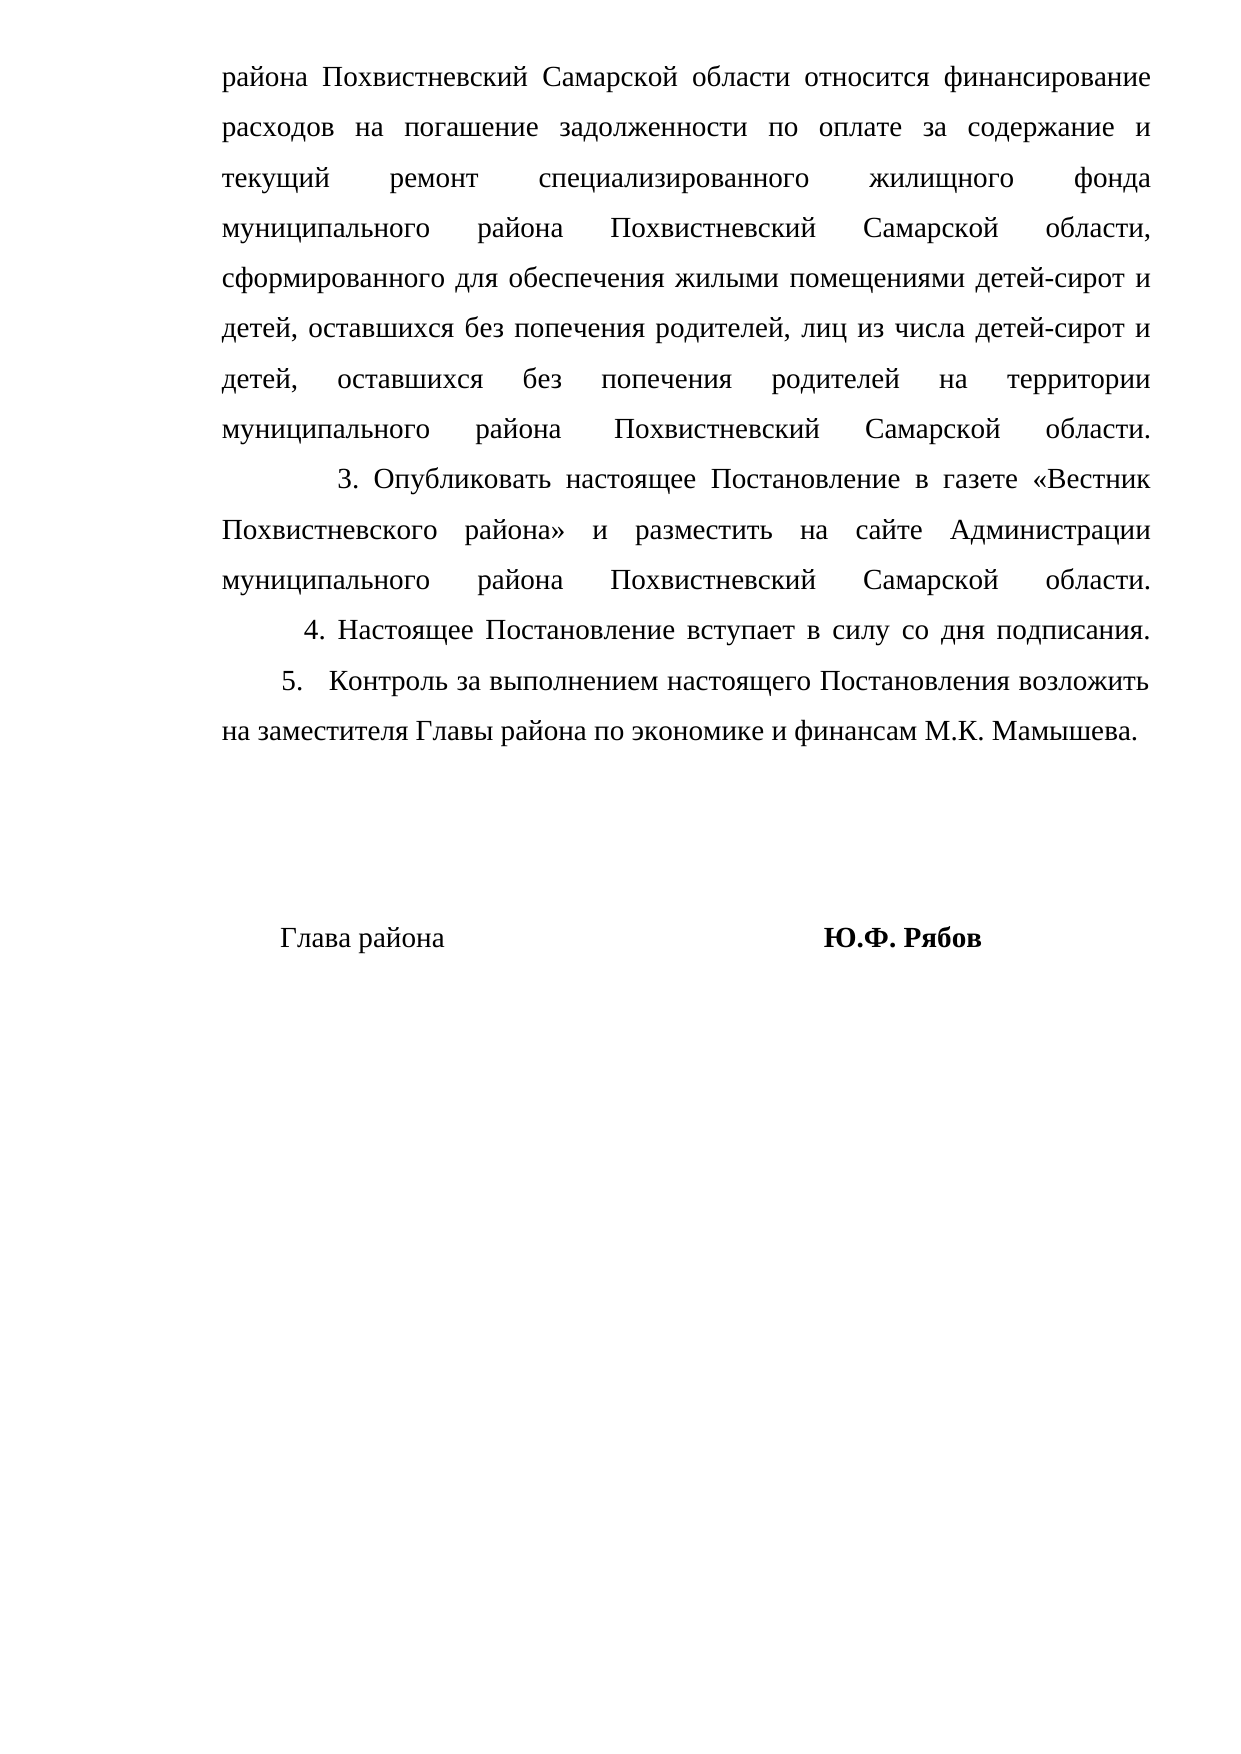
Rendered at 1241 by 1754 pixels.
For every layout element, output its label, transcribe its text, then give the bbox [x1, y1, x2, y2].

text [222, 59, 1152, 747]
text Глава района Ю.Ф. Рябов [222, 920, 1152, 953]
